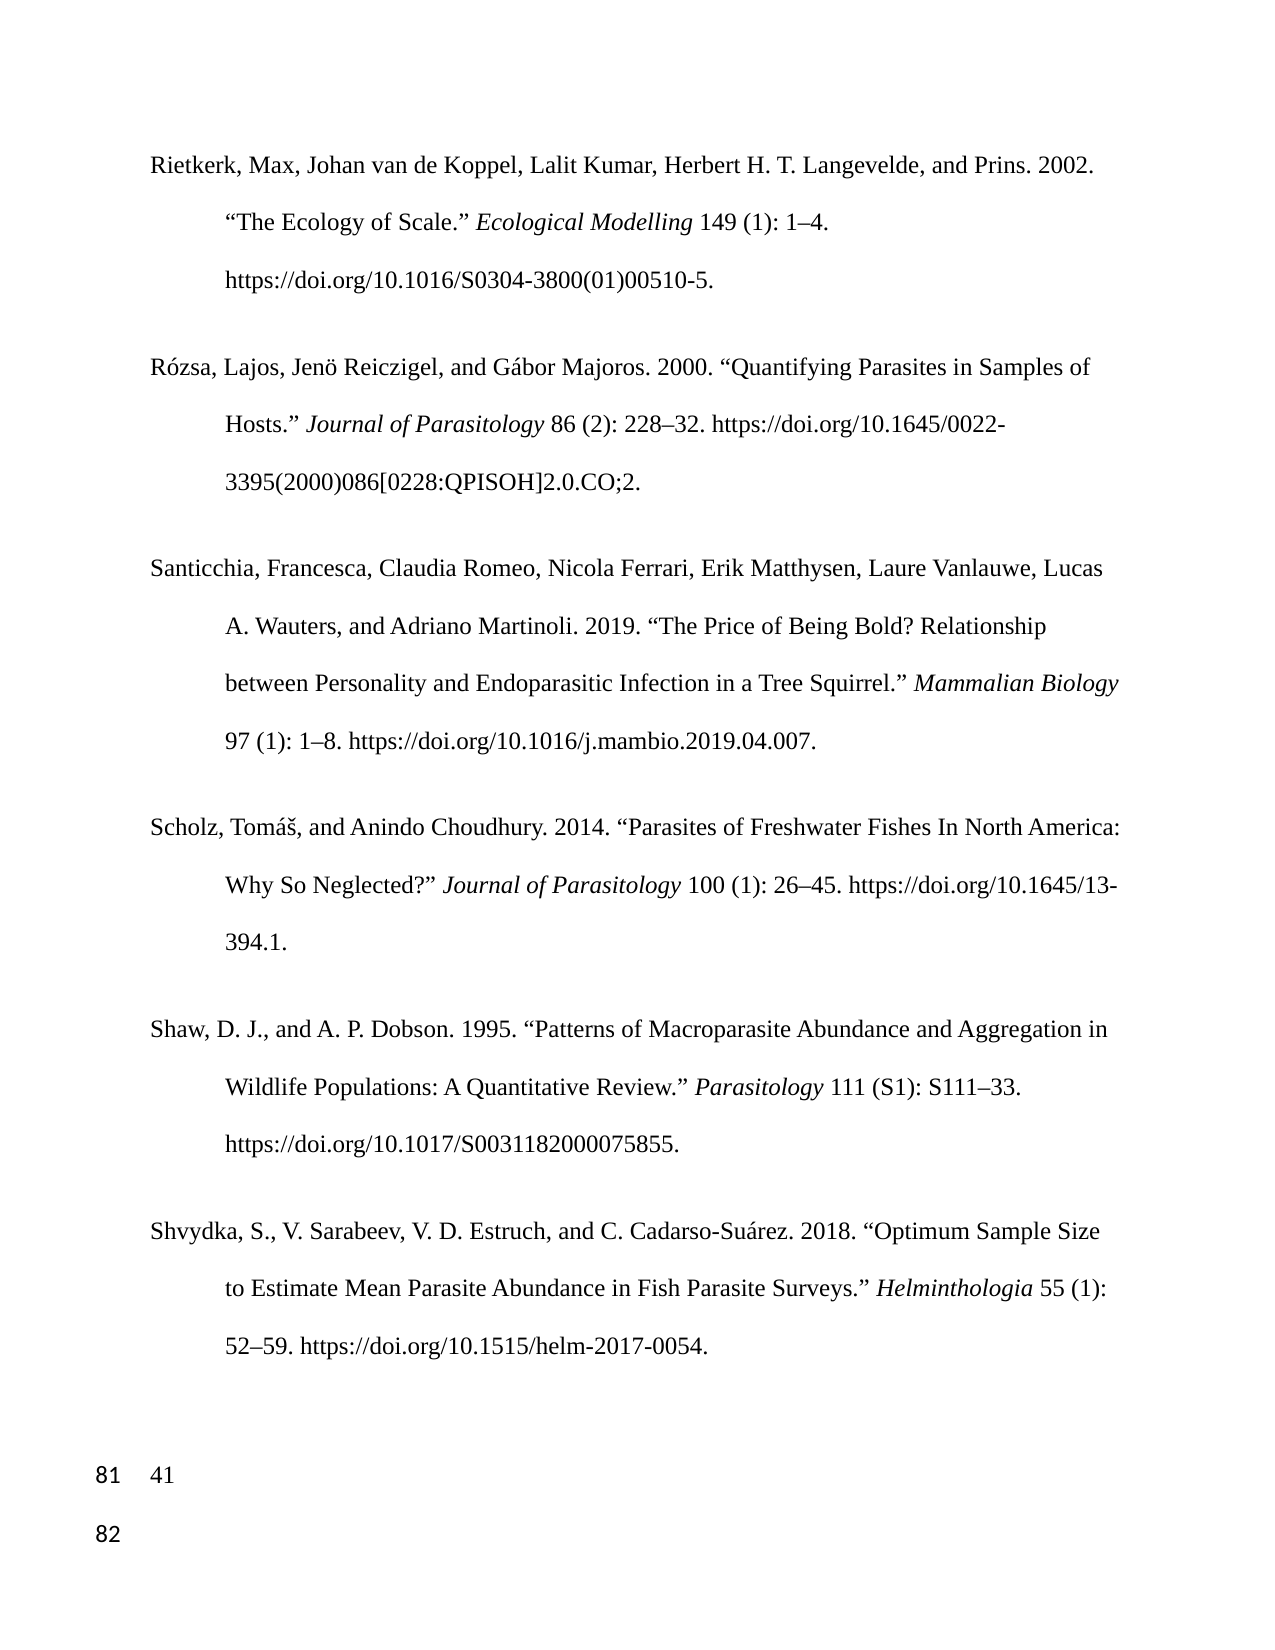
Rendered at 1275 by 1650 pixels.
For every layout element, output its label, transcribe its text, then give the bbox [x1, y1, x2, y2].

text Rietkerk, Max, Johan van de Koppel, Lalit Kumar, Herbert H. T. Langevelde, and Prins. 2002. “The Ecology of Scale.” Ecological Modelling 149 (1): 1–4. https://doi.org/10.1016/S0304-3800(01)00510-5. [150, 150, 1125, 294]
text Santicchia, Francesca, Claudia Romeo, Nicola Ferrari, Erik Matthysen, Laure Vanlauwe, Lucas A. Wauters, and Adriano Martinoli. 2019. “The Price of Being Bold? Relationship between Personality and Endoparasitic Infection in a Tree Squirrel.” Mammalian Biology 97 (1): 1–8. https://doi.org/10.1016/j.mambio.2019.04.007. [150, 553, 1125, 754]
text Shvydka, S., V. Sarabeev, V. D. Estruch, and C. Cadarso-Suárez. 2018. “Optimum Sample Size to Estimate Mean Parasite Abundance in Fish Parasite Surveys.” Helminthologia 55 (1): 52–59. https://doi.org/10.1515/helm-2017-0054. [150, 1216, 1125, 1359]
text Scholz, Tomáš, and Anindo Choudhury. 2014. “Parasites of Freshwater Fishes In North America: Why So Neglected?” Journal of Parasitology 100 (1): 26–45. https://doi.org/10.1645/13-394.1. [150, 812, 1125, 956]
text Shaw, D. J., and A. P. Dobson. 1995. “Patterns of Macroparasite Abundance and Aggregation in Wildlife Populations: A Quantitative Review.” Parasitology 111 (S1): S111–33. https://doi.org/10.1017/S0031182000075855. [150, 1014, 1125, 1158]
text Rózsa, Lajos, Jenö Reiczigel, and Gábor Majoros. 2000. “Quantifying Parasites in Samples of Hosts.” Journal of Parasitology 86 (2): 228–32. https://doi.org/10.1645/0022-3395(2000)086[0228:QPISOH]2.0.CO;2. [150, 352, 1125, 495]
